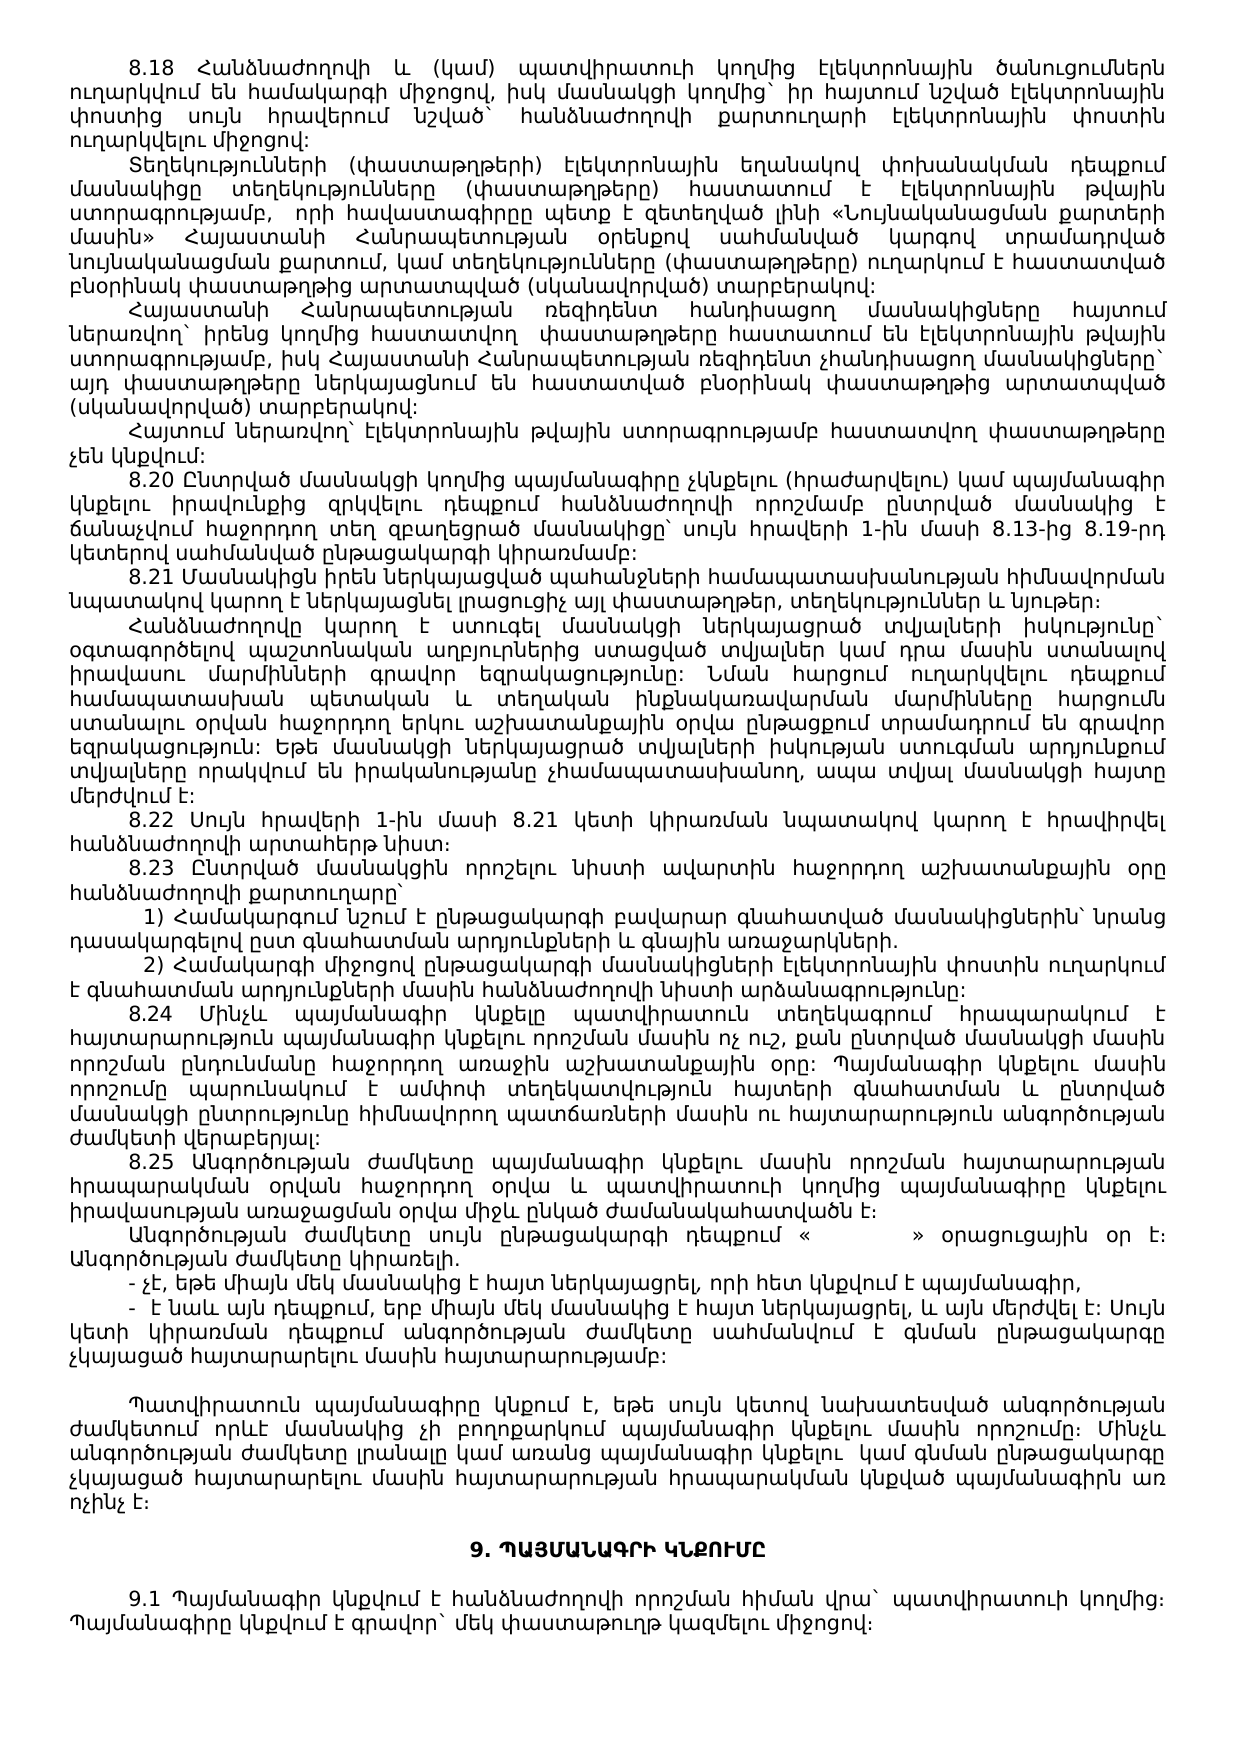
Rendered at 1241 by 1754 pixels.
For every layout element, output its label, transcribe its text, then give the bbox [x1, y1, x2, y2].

text 8.20 Ընտրված մասնակցի կողմից պայմանագիրը չկնքելու (հրաժարվելու) կամ պայմանագիր կնքելու իրավունքից զրկվելու դեպքում հանձնաժողովի որոշմամբ ընտրված մասնակից է ճանաչվում հաջորդող տեղ զբաղեցրած մասնակիցը՝ սույն հրավերի 1-ին մասի 8.13-ից 8.19-րդ կետերով սահմանված ընթացակարգի կիրառմամբ: [69, 468, 1167, 565]
text Անգործության ժամկետը սույն ընթացակարգի դեպքում « » օրացուցային օր է։ Անգործության ժամկետը կիրառելի. [69, 1223, 1167, 1271]
text 8.21 Մասնակիցն իրեն ներկայացված պահանջների համապատասխանության հիմնավորման նպատակով կարող է ներկայացնել լրացուցիչ այլ փաստաթղթեր, տեղեկություններ և նյութեր։ [69, 565, 1167, 614]
text Պատվիրատուն պայմանագիրը կնքում է, եթե սույն կետով նախատեսված անգործության ժամկետում որևէ մասնակից չի բողոքարկում պայմանագիր կնքելու մասին որոշումը։ Մինչև անգործության ժամկետը լրանալը կամ առանց պայմանագիր կնքելու կամ գնման ընթացակարգը չկայացած հայտարարելու մասին հայտարարության հրապարակման կնքված պայմանագիրն առ ոչինչ է։ [69, 1393, 1167, 1514]
text 2) Համակարգի միջոցով ընթացակարգի մասնակիցների էլեկտրոնային փոստին ուղարկում է գնահատման արդյունքների մասին հանձնաժողովի նիստի արձանագրությունը: [69, 953, 1167, 1002]
text Հայտում ներառվող՝ էլեկտրոնային թվային ստորագրությամբ հաստատվող փաստաթղթերը չեն կնքվում: [69, 419, 1167, 468]
text - է նաև այն դեպքում, երբ միայն մեկ մասնակից է հայտ ներկայացրել, և այն մերժվել է: Սույն կետի կիրառման դեպքում անգործության ժամկետը սահմանվում է գնման ընթացակարգը չկայացած հայտարարելու մասին հայտարարությամբ: [69, 1296, 1167, 1368]
text Հանձնաժողովը կարող է ստուգել մասնակցի ներկայացրած տվյալների իսկությունը` օգտագործելով պաշտոնական աղբյուրներից ստացված տվյալներ կամ դրա մասին ստանալով իրավասու մարմինների գրավոր եզրակացությունը: Նման հարցում ուղարկվելու դեպքում համապատասխան պետական և տեղական ինքնակառավարման մարմինները հարցումն ստանալու օրվան հաջորդող երկու աշխատանքային օրվա ընթացքում տրամադրում են գրավոր եզրակացություն: Եթե մասնակցի ներկայացրած տվյալների իսկության ստուգման արդյունքում տվյալները որակվում են իրականությանը չհամապատասխանող, ապա տվյալ մասնակցի հայտը մերժվում է: [69, 614, 1167, 808]
text 8.18 Հանձնաժողովի և (կամ) պատվիրատուի կողմից էլեկտրոնային ծանուցումներն ուղարկվում են համակարգի միջոցով, իսկ մասնակցի կողմից` իր հայտում նշված էլեկտրոնային փոստից սույն հրավերում նշված` հանձնաժողովի քարտուղարի էլեկտրոնային փոստին ուղարկվելու միջոցով: [69, 56, 1167, 153]
text 9. ՊԱՅՄԱՆԱԳՐԻ ԿՆՔՈՒՄԸ [69, 1538, 1167, 1563]
text 8.24 Մինչև պայմանագիր կնքելը պատվիրատուն տեղեկագրում հրապարակում է հայտարարություն պայմանագիր կնքելու որոշման մասին ոչ ուշ, քան ընտրված մասնակցի մասին որոշման ընդունմանը հաջորդող առաջին աշխատանքային օրը: Պայմանագիր կնքելու մասին որոշումը պարունակում է ամփոփ տեղեկատվություն հայտերի գնահատման և ընտրված մասնակցի ընտրությունը հիմնավորող պատճառների մասին ու հայտարարություն անգործության ժամկետի վերաբերյալ: [69, 1002, 1167, 1150]
text 1) Համակարգում նշում է ընթացակարգի բավարար գնահատված մասնակիցներին՝ նրանց դասակարգելով ըստ գնահատման արդյունքների և գնային առաջարկների. [69, 905, 1167, 953]
text 8.23 Ընտրված մասնակցին որոշելու նիստի ավարտին հաջորդող աշխատանքային օրը հանձնաժողովի քարտուղարը՝ [69, 856, 1167, 905]
text 9.1 Պայմանագիր կնքվում է հանձնաժողովի որոշման հիման վրա` պատվիրատուի կողմից։ Պայմանագիրը կնքվում է գրավոր` մեկ փաստաթուղթ կազմելու միջոցով։ [69, 1587, 1167, 1636]
text - չէ, եթե միայն մեկ մասնակից է հայտ ներկայացրել, որի հետ կնքվում է պայմանագիր, [69, 1271, 1167, 1296]
text Տեղեկությունների (փաստաթղթերի) էլեկտրոնային եղանակով փոխանակման դեպքում մասնակիցը տեղեկությունները (փաստաթղթերը) հաստատում է էլեկտրոնային թվային ստորագրությամբ, որի հավաստագիրըը պետք է զետեղված լինի «Նույնականացման քարտերի մասին» Հայաստանի Հանրապետության օրենքով սահմանված կարգով տրամադրված նույնականացման քարտում, կամ տեղեկությունները (փաստաթղթերը) ուղարկում է հաստատված բնօրինակ փաստաթղթից արտատպված (սկանավորված) տարբերակով: [69, 153, 1167, 298]
text 8.25 Անգործության ժամկետը պայմանագիր կնքելու մասին որոշման հայտարարության հրապարակման օրվան հաջորդող օրվա և պատվիրատուի կողմից պայմանագիրը կնքելու իրավասության առաջացման օրվա միջև ընկած ժամանակահատվածն է։ [69, 1150, 1167, 1223]
text Հայաստանի Հանրապետության ռեզիդենտ հանդիսացող մասնակիցները հայտում ներառվող` իրենց կողմից հաստատվող փաստաթղթերը հաստատում են էլեկտրոնային թվային ստորագրությամբ, իսկ Հայաստանի Հանրապետության ռեզիդենտ չհանդիսացող մասնակիցները` այդ փաստաթղթերը ներկայացնում են հաստատված բնօրինակ փաստաթղթից արտատպված (սկանավորված) տարբերակով: [69, 298, 1167, 419]
text 8.22 Սույն հրավերի 1-ին մասի 8.21 կետի կիրառման նպատակով կարող է հրավիրվել հանձնաժողովի արտահերթ նիստ։ [69, 808, 1167, 856]
